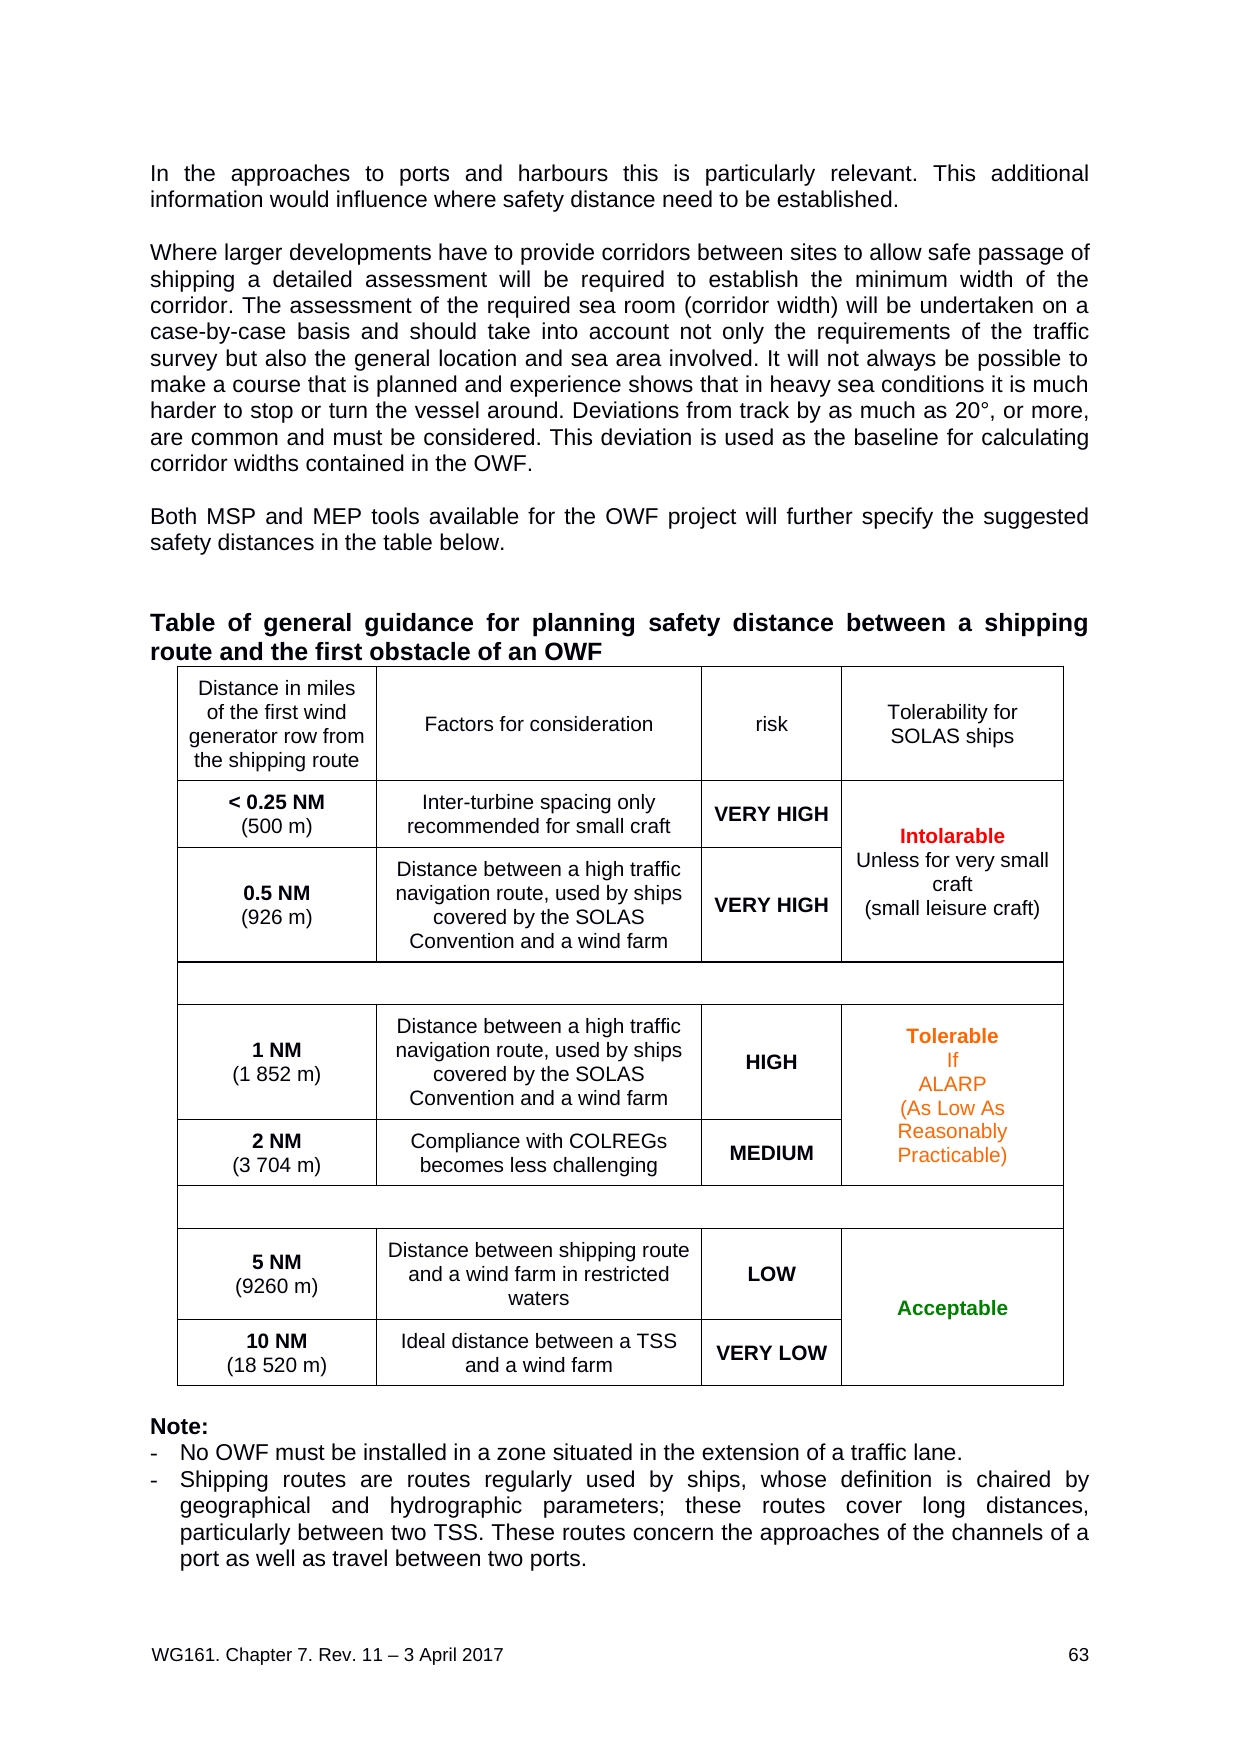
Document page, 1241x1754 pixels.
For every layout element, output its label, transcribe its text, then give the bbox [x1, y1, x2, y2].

table_cell Ideal distance between a TSS and a wind farm [377, 1320, 701, 1385]
table_header Factors for consideration [377, 667, 701, 780]
list No OWF must be installed in a zone situated in the extension of a traffic lane. [150, 1439, 1090, 1466]
text Where larger developments have to provide corridors between sites to allow safe passage of shipping a detailed assessment will be required to establish the minimum width of the corridor. The assessment of the required sea room (corridor width) will be undertaken on a case-by-case basis and should take into account not only the requirements of the traffic survey but also the general location and sea area involved. It will not always be possible to make a course that is planned and experience shows that in heavy sea conditions it is much harder to stop or turn the vessel around. Deviations from track by as much as 20°, or more, are common and must be considered. This deviation is used as the baseline for calculating corridor widths contained in the OWF. [150, 239, 1090, 476]
table_cell Compliance with COLREGs becomes less challenging [377, 1120, 701, 1185]
table_cell VERY LOW [702, 1320, 841, 1385]
table_cell [178, 1186, 1063, 1228]
list Shipping routes are routes regularly used by ships, whose definition is chaired by geographical and hydrographic parameters; these routes cover long distances, particularly between two TSS. These routes concern the approaches of the channels of a port as well as travel between two ports. [150, 1466, 1090, 1571]
text Note: [150, 1413, 1090, 1439]
table_cell LOW [702, 1229, 841, 1319]
table_cell HIGH [702, 1005, 841, 1119]
table_cell Intolarable Unless for very small craft (small leisure craft) [842, 781, 1063, 961]
table_cell < 0.25 NM (500 m) [178, 781, 376, 847]
table_header Tolerability for SOLAS ships [842, 667, 1063, 780]
table_cell Acceptable [842, 1229, 1063, 1385]
table_cell Distance between a high traffic navigation route, used by ships covered by the SOLAS Convention and a wind farm [377, 1005, 701, 1119]
text Both MSP and MEP tools available for the OWF project will further specify the suggested safety distances in the table below. [150, 503, 1090, 555]
table_cell 10 NM (18 520 m) [178, 1320, 376, 1385]
table_header Distance in miles of the first wind generator row from the shipping route [178, 667, 376, 780]
table_cell VERY HIGH [702, 781, 841, 847]
table_header risk [702, 667, 841, 780]
table_cell Tolerable If ALARP (As Low As Reasonably Practicable) [842, 1005, 1063, 1185]
table_cell Inter-turbine spacing only recommended for small craft [377, 781, 701, 847]
text Table of general guidance for planning safety distance between a shipping route and the first obstacle of an OWF [150, 608, 1090, 666]
table_cell [178, 963, 1063, 1004]
text In the approaches to ports and harbours this is particularly relevant. This additional information would influence where safety distance need to be established. [150, 160, 1090, 213]
table_cell 2 NM (3 704 m) [178, 1120, 376, 1185]
table_cell 5 NM (9260 m) [178, 1229, 376, 1319]
table_cell MEDIUM [702, 1120, 841, 1185]
table_cell 1 NM (1 852 m) [178, 1005, 376, 1119]
table_cell 0.5 NM (926 m) [178, 848, 376, 961]
table_cell Distance between a high traffic navigation route, used by ships covered by the SOLAS Convention and a wind farm [377, 848, 701, 961]
table_cell VERY HIGH [702, 848, 841, 961]
table_cell Distance between shipping route and a wind farm in restricted waters [377, 1229, 701, 1319]
